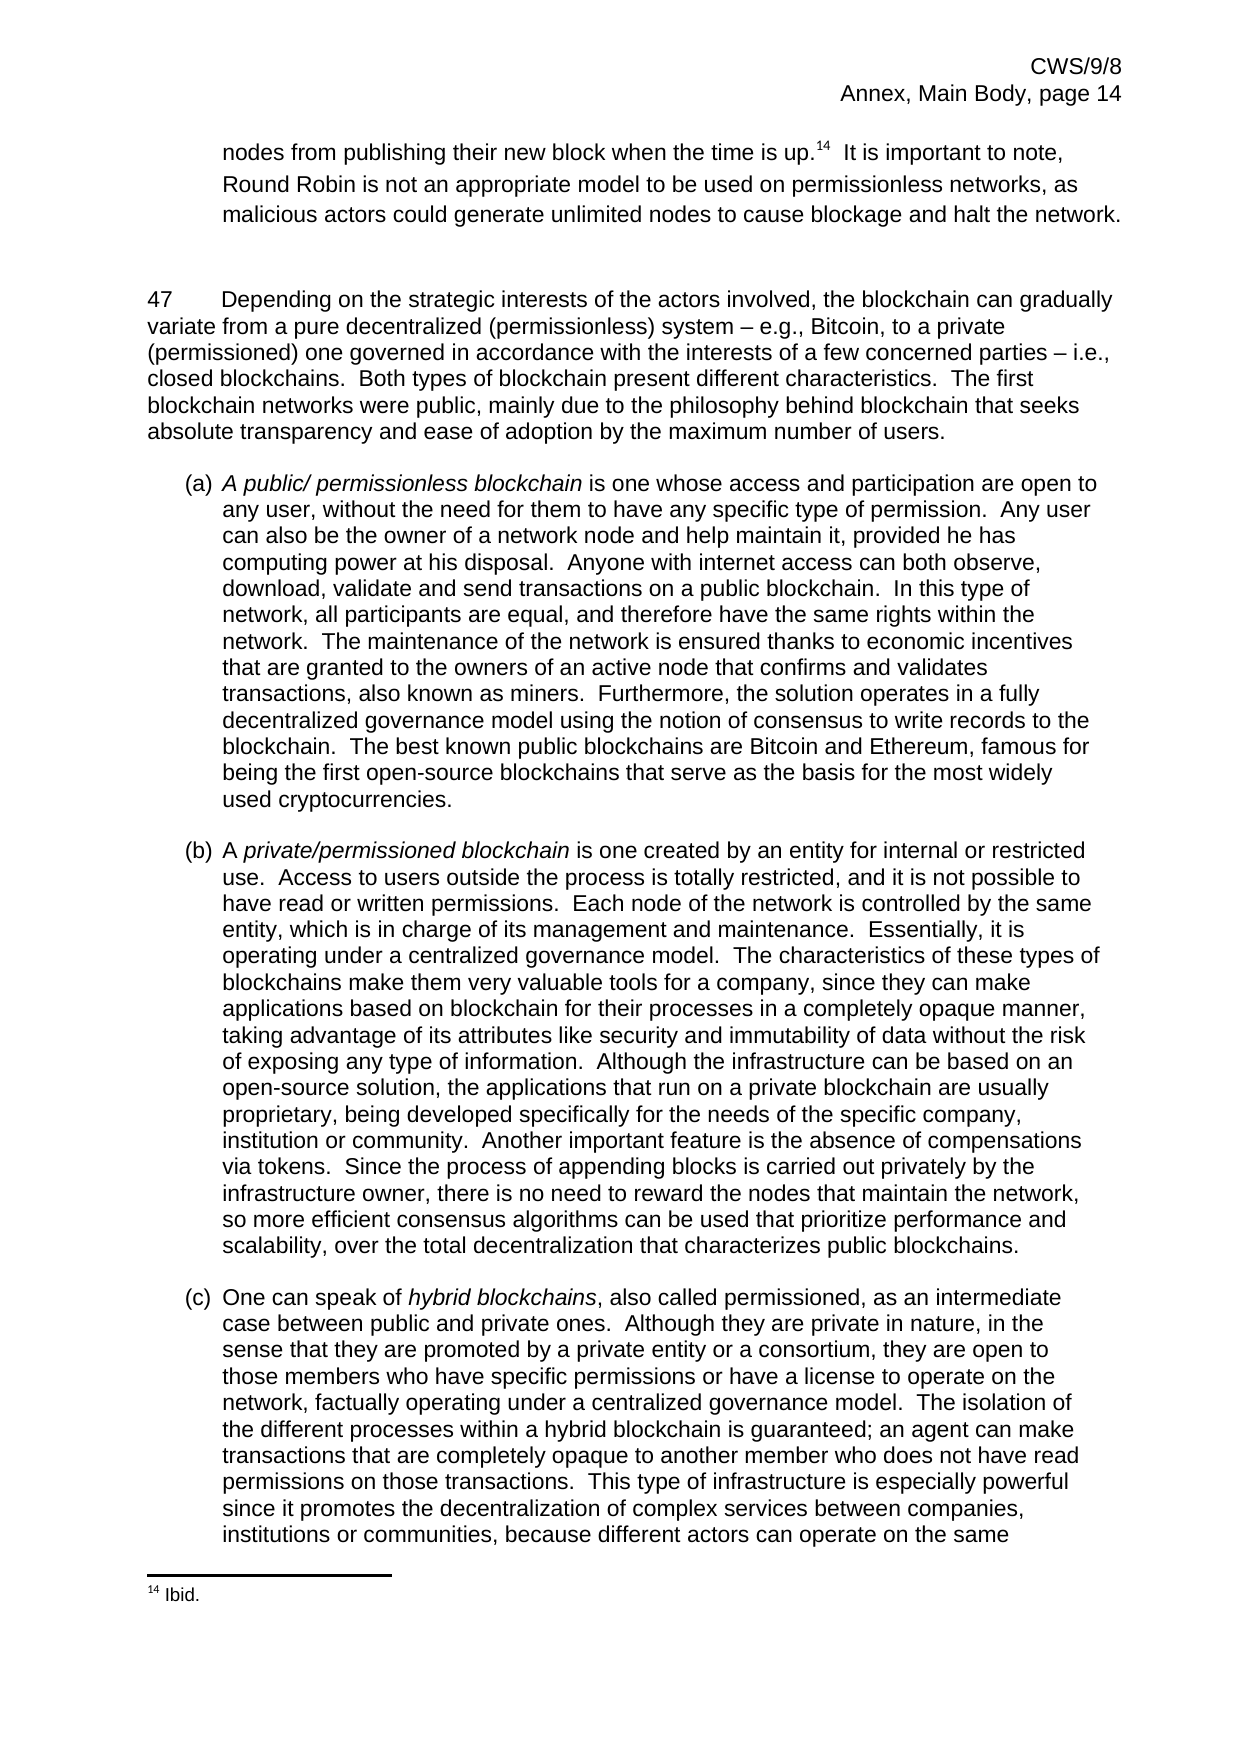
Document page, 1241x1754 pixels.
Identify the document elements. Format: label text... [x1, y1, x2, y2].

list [184, 136, 1122, 227]
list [184, 1284, 1101, 1547]
list A private/permissioned blockchain is one created by an entity for internal or restricted use. Access to users outside the process is totally restricted, and it is not possible to have read or written permissions. Each node of the network is controlled by the same entity, which is in charge of its management and maintenance. Essentially, it is operating under a centralized governance model. The characteristics of these types of blockchains make them very valuable tools for a company, since they can make applications based on blockchain for their processes in a completely opaque manner, taking advantage of its attributes like security and immutability of data without the risk of exposing any type of information. Although the infrastructure can be based on an open-source solution, the applications that run on a private blockchain are usually proprietary, being developed specifically for the needs of the specific company, institution or community. Another important feature is the absence of compensations via tokens. Since the process of appending blocks is carried out privately by the infrastructure owner, there is no need to reward the nodes that maintain the network, so more efficient consensus algorithms can be used that prioritize performance and scalability, over the total decentralization that characterizes public blockchains. [184, 837, 1101, 1259]
text Depending on the strategic interests of the actors involved, the blockchain can gradually variate from a pure decentralized (permissionless) system – e.g., Bitcoin, to a private (permissioned) one governed in accordance with the interests of a few concerned parties – i.e., closed blockchains. Both types of blockchain present different characteristics. The first blockchain networks were public, mainly due to the philosophy behind blockchain that seeks absolute transparency and ease of adoption by the maximum number of users. [147, 286, 1122, 444]
list A public/ permissionless blockchain is one whose access and participation are open to any user, without the need for them to have any specific type of permission. Any user can also be the owner of a network node and help maintain it, provided he has computing power at his disposal. Anyone with internet access can both observe, download, validate and send transactions on a public blockchain. In this type of network, all participants are equal, and therefore have the same rights within the network. The maintenance of the network is ensured thanks to economic incentives that are granted to the owners of an active node that confirms and validates transactions, also known as miners. Furthermore, the solution operates in a fully decentralized governance model using the notion of consensus to write records to the blockchain. The best known public blockchains are Bitcoin and Ethereum, famous for being the first open-source blockchains that serve as the basis for the most widely used cryptocurrencies. [184, 469, 1101, 812]
